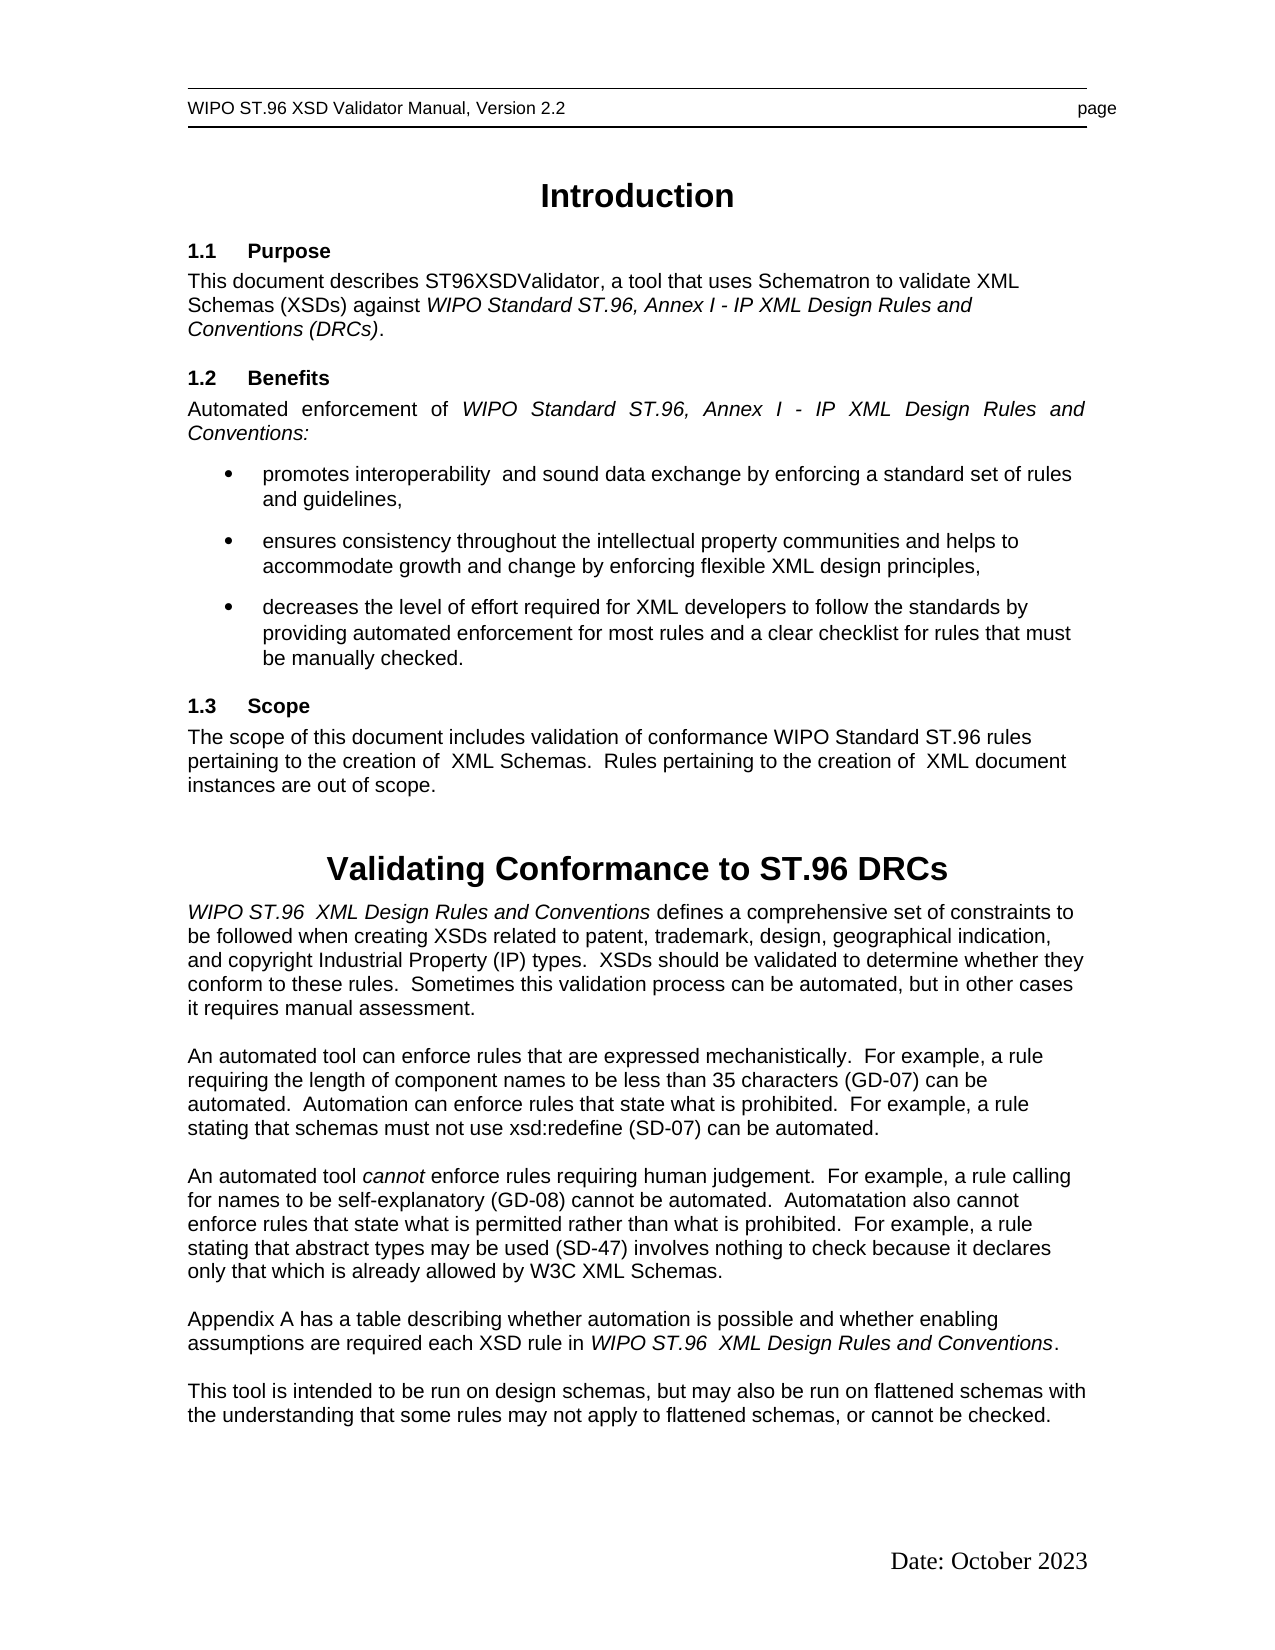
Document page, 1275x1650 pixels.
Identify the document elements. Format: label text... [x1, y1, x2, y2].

subtitle Benefits [187, 366, 1087, 390]
subtitle Validating Conformance to ST.96 DRCs [187, 849, 1087, 887]
text This document describes ST96XSDValidator, a tool that uses Schematron to validate XML Schemas (XSDs) against WIPO Standard ST.96, Annex I - IP XML Design Rules and Conventions (DRCs). [187, 269, 1087, 341]
list ensures consistency throughout the intellectual property communities and helps to accommodate growth and change by enforcing flexible XML design principles, [225, 528, 1087, 578]
text Appendix A has a table describing whether automation is possible and whether enabling assumptions are required each XSD rule in WIPO ST.96 XML Design Rules and Conventions. [187, 1307, 1087, 1355]
text Automated enforcement of WIPO Standard ST.96, Annex I - IP XML Design Rules and Conventions: [187, 396, 1087, 444]
subtitle Scope [187, 694, 1087, 718]
subtitle Purpose [187, 239, 1087, 263]
text WIPO ST.96 XML Design Rules and Conventions defines a comprehensive set of constraints to be followed when creating XSDs related to patent, trademark, design, geographical indication, and copyright Industrial Property (IP) types. XSDs should be validated to determine whether they conform to these rules. Sometimes this validation process can be automated, but in other cases it requires manual assessment. [187, 900, 1087, 1020]
subtitle Introduction [187, 176, 1087, 214]
text This tool is intended to be run on design schemas, but may also be run on flattened schemas with the understanding that some rules may not apply to flattened schemas, or cannot be checked. [187, 1379, 1087, 1427]
text The scope of this document includes validation of conformance WIPO Standard ST.96 rules pertaining to the creation of XML Schemas. Rules pertaining to the creation of XML document instances are out of scope. [187, 724, 1087, 796]
list decreases the level of effort required for XML developers to follow the standards by providing automated enforcement for most rules and a clear checklist for rules that must be manually checked. [225, 594, 1087, 669]
text An automated tool can enforce rules that are expressed mechanistically. For example, a rule requiring the length of component names to be less than 35 characters (GD-07) can be automated. Automation can enforce rules that state what is prohibited. For example, a rule stating that schemas must not use xsd:redefine (SD-07) can be automated. [187, 1044, 1087, 1139]
text An automated tool cannot enforce rules requiring human judgement. For example, a rule calling for names to be self-explanatory (GD-08) cannot be automated. Automatation also cannot enforce rules that state what is permitted rather than what is prohibited. For example, a rule stating that abstract types may be used (SD-47) involves nothing to check because it declares only that which is already allowed by W3C XML Schemas. [187, 1163, 1087, 1283]
list promotes interoperability and sound data exchange by enforcing a standard set of rules and guidelines, [225, 461, 1087, 511]
